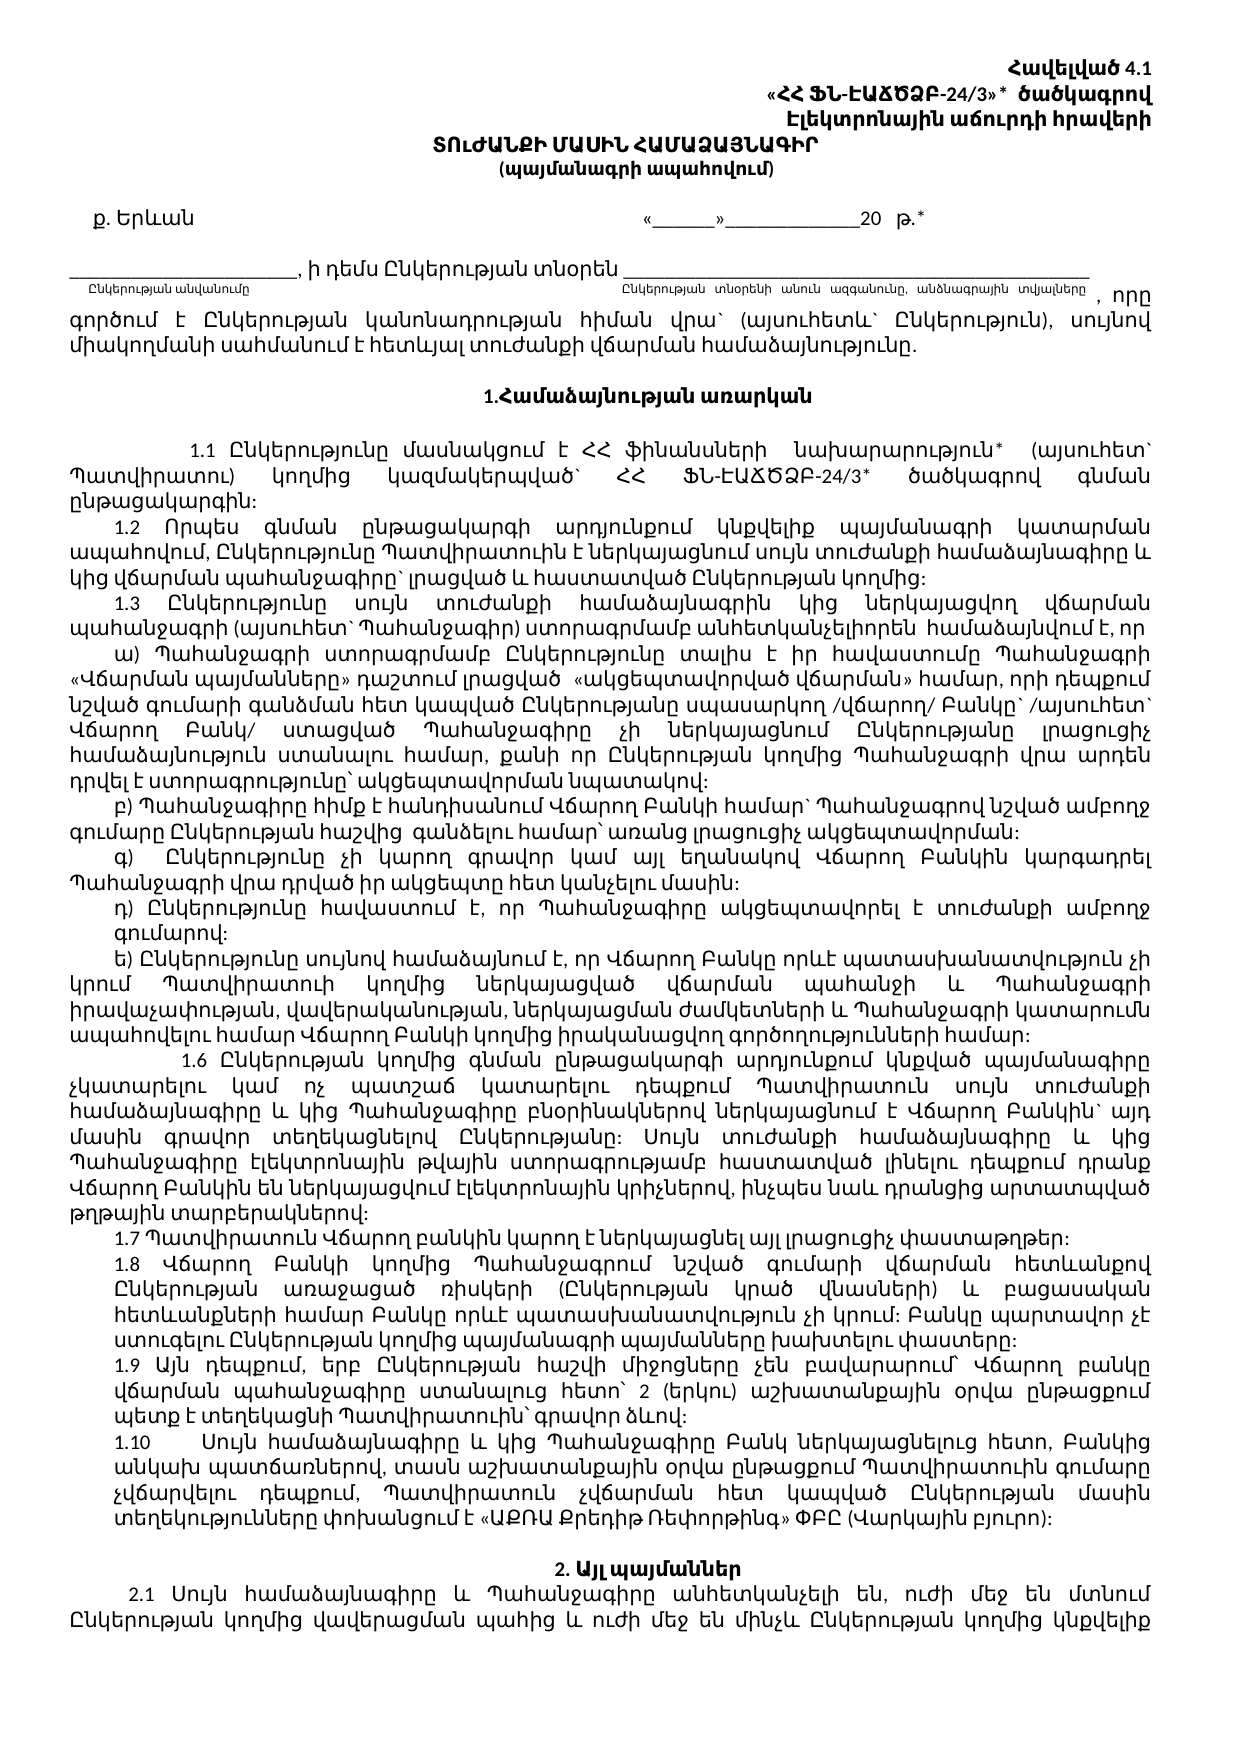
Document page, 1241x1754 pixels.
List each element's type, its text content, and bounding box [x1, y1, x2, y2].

text 1.8 Վճարող Բանկի կողմից Պահանջագրում նշված գումարի վճարման հետևանքով Ընկերության առաջացած ռիսկերի (Ընկերության կրած վնասների) և բացասական հետևանքների համար Բանկը որևէ պատասխանատվություն չի կրում: Բանկը պարտավոր չէ ստուգելու Ընկերության կողմից պայմանագրի պայմանները խախտելու փաստերը: [113, 1251, 1152, 1353]
text ե) Ընկերությունը սույնով համաձայնում է, որ Վճարող Բանկը որևէ պատասխանատվություն չի կրում Պատվիրատուի կողմից ներկայացված վճարման պահանջի և Պահանջագրի իրավաչափության, վավերականության, ներկայացման ժամկետների և Պահանջագրի կատարումն ապահովելու համար Վճարող Բանկի կողմից իրականացվող գործողությունների համար: [69, 946, 1152, 1048]
text բ) Պահանջագիրը հիմք է հանդիսանում Վճարող Բանկի համար` Պահանջագրով նշված ամբողջ գումարը Ընկերության հաշվից գանձելու համար՝ առանց լրացուցիչ ակցեպտավորման: [69, 793, 1152, 844]
text 1.Համաձայնության առարկան [144, 383, 1152, 409]
text Էլեկտրոնային աճուրդի հրավերի [69, 106, 1152, 132]
text 1.2 Որպես գնման ընթացակարգի արդյունքում կնքվելիք պայմանագրի կատարման ապահովում, Ընկերությունը Պատվիրատուին է ներկայացնում սույն տուժանքի համաձայնագիրը և կից վճարման պահանջագիրը` լրացված և հաստատված Ընկերության կողմից: [69, 514, 1152, 590]
text ______________________, ի դեմս Ընկերության տնօրեն _____________________________________________ [69, 256, 1152, 282]
text 1.3 Ընկերությունը սույն տուժանքի համաձայնագրին կից ներկայացվող վճարման պահանջագրի (այսուհետ` Պահանջագիր) ստորագրմամբ անհետկանչելիորեն համաձայնվում է, որ [69, 590, 1152, 641]
text 1.9 Այն դեպքում, երբ Ընկերության հաշվի միջոցները չեն բավարարում՝ Վճարող բանկը վճարման պահանջագիրը ստանալուց հետո՝ 2 (երկու) աշխատանքային օրվա ընթացքում պետք է տեղեկացնի Պատվիրատուին՝ գրավոր ձևով: [113, 1353, 1152, 1429]
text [69, 1581, 1152, 1632]
text ՏՈւԺԱՆՔԻ ՄԱՍԻՆ ՀԱՄԱՁԱՅՆԱԳԻՐ [69, 132, 1152, 157]
text գ) Ընկերությունը չի կարող գրավոր կամ այլ եղանակով Վճարող Բանկին կարգադրել Պահանջագրի վրա դրված իր ակցեպտը հետ կանչելու մասին: [69, 844, 1152, 895]
text «ՀՀ ՖՆ-ԷԱՃԾՁԲ-24/3»* ծածկագրով [69, 81, 1152, 106]
text 1.6 Ընկերության կողմից գնման ընթացակարգի արդյունքում կնքված պայմանագիրը չկատարելու կամ ոչ պատշաճ կատարելու դեպքում Պատվիրատուն սույն տուժանքի համաձայնագիրը և կից Պահանջագիրը բնօրինակներով ներկայացնում է Վճարող Բանկին` այդ մասին գրավոր տեղեկացնելով Ընկերությանը: Սույն տուժանքի համաձայնագիրը և կից Պահանջագիրը էլեկտրոնային թվային ստորագրությամբ հաստատված լինելու դեպքում դրանք Վճարող Բանկին են ներկայացվում էլեկտրոնային կրիչներով, ինչպես նաև դրանցից արտատպված թղթային տարբերակներով: [69, 1048, 1152, 1226]
text 2. Այլ պայմաններ [144, 1556, 1152, 1581]
text ա) Պահանջագրի ստորագրմամբ Ընկերությունը տալիս է իր հավաստումը Պահանջագրի «Վճարման պայմանները» դաշտում լրացված «ակցեպտավորված վճարման» համար, որի դեպքում նշված գումարի գանձման հետ կապված Ընկերությանը սպասարկող /վճարող/ Բանկը` /այսուհետ` Վճարող Բանկ/ ստացված Պահանջագիրը չի ներկայացնում Ընկերությանը լրացուցիչ համաձայնություն ստանալու համար, քանի որ Ընկերության կողմից Պահանջագրի վրա արդեն դրվել է ստորագրությունը՝ ակցեպտավորման նպատակով: [69, 641, 1152, 793]
text 1.7 Պատվիրատուն Վճարող բանկին կարող է ներկայացնել այլ լրացուցիչ փաստաթղթեր: [113, 1226, 1152, 1251]
text Հավելված 4.1 [69, 56, 1152, 81]
text 1.10 Սույն համաձայնագիրը և կից Պահանջագիրը Բանկ ներկայացնելուց հետո, Բանկից անկախ պատճառներով, տասն աշխատանքային օրվա ընթացքում Պատվիրատուին գումարը չվճարվելու դեպքում, Պատվիրատուն չվճարման հետ կապված Ընկերության մասին տեղեկությունները փոխանցում է «ԱՔՌԱ Քրեդիթ Ռեփորթինգ» ՓԲԸ (Վարկային բյուրո): [113, 1429, 1152, 1531]
text Ընկերության անվանումը Ընկերության տնօրենի անուն ազգանունը, անձնագրային տվյալները , որը գործում է Ընկերության կանոնադրության հիման վրա` (այսուհետև` Ընկերություն), սույնով միակողմանի սահմանում է հետևյալ տուժանքի վճարման համաձայնությունը. [69, 282, 1152, 358]
text (պայմանագրի ապահովում) [69, 157, 1152, 180]
text ք. Երևան «______»_____________20 թ.* [69, 206, 1152, 231]
text դ) Ընկերությունը հավաստում է, որ Պահանջագիրը ակցեպտավորել է տուժանքի ամբողջ գումարով: [113, 895, 1152, 946]
text 1.1 Ընկերությունը մասնակցում է ՀՀ ֆինանսների նախարարություն* (այսուհետ` Պատվիրատու) կողմից կազմակերպված` ՀՀ ՖՆ-ԷԱՃԾՁԲ-24/3* ծածկագրով գնման ընթացակարգին: [69, 438, 1152, 514]
